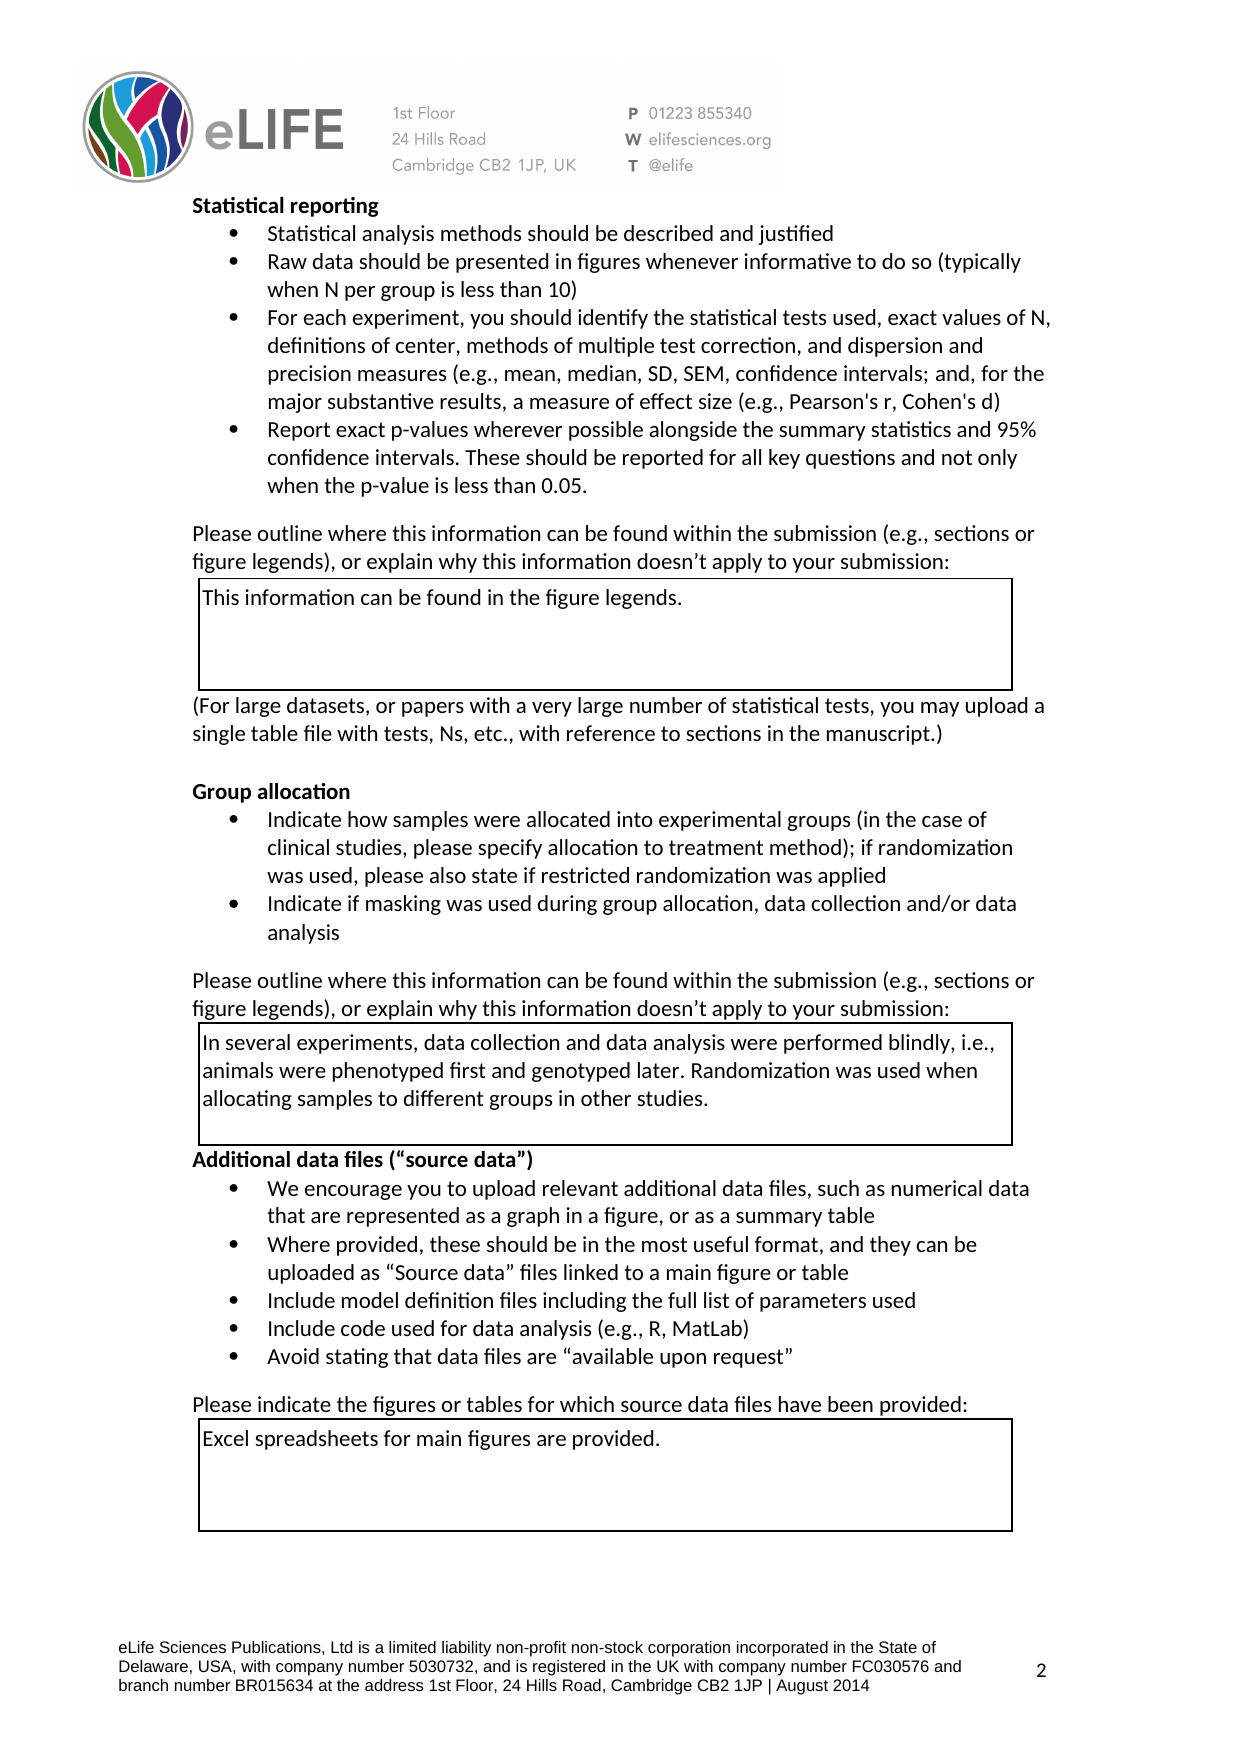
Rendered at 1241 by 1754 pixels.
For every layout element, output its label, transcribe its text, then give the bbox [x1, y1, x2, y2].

list We encourage you to upload relevant additional data files, such as numerical data that are represented as a graph in a figure, or as a summary table [229, 1174, 1053, 1230]
text Excel spreadsheets for main figures are provided. [200, 1422, 1011, 1454]
list Avoid stating that data files are “available upon request” [229, 1342, 1053, 1370]
list Indicate if masking was used during group allocation, data collection and/or data analysis [229, 889, 1053, 946]
text Additional data files (“source data”) [192, 1052, 1053, 1174]
list Include code used for data analysis (e.g., R, MatLab) [229, 1314, 1053, 1342]
text This information can be found in the figure legends. [200, 581, 1011, 611]
text Statistical reporting [192, 191, 1053, 219]
text Group allocation [192, 777, 1053, 806]
text In several experiments, data collection and data analysis were performed blindly, i.e., animals were phenotyped first and genotyped later. Randomization was used when allocating samples to different groups in other studies. [200, 1026, 1011, 1112]
picture [73, 59, 784, 191]
text (For large datasets, or papers with a very large number of statistical tests, you may upload a single table file with tests, Ns, etc., with reference to sections in the manuscript.) [192, 603, 1053, 747]
list Where provided, these should be in the most useful format, and they can be uploaded as “Source data” files linked to a main figure or table [229, 1230, 1053, 1286]
list Statistical analysis methods should be described and justified [229, 219, 1053, 247]
list Indicate how samples were allocated into experimental groups (in the case of clinical studies, please specify allocation to treatment method); if randomization was used, please also state if restricted randomization was applied [229, 806, 1053, 889]
list For each experiment, you should identify the statistical tests used, exact values of N, definitions of center, methods of multiple test correction, and dispersion and precision measures (e.g., mean, median, SD, SEM, confidence intervals; and, for the major substantive results, a measure of effect size (e.g., Pearson's r, Cohen's d) [229, 303, 1053, 415]
list Report exact p-values wherever possible alongside the summary statistics and 95% confidence intervals. These should be reported for all key questions and not only when the p-value is less than 0.05. [229, 415, 1053, 499]
text Please indicate the figures or tables for which source data files have been provided: [192, 1390, 1053, 1418]
list Raw data should be presented in figures whenever informative to do so (typically when N per group is less than 10) [229, 247, 1053, 303]
list Include model definition files including the full list of parameters used [229, 1286, 1053, 1314]
